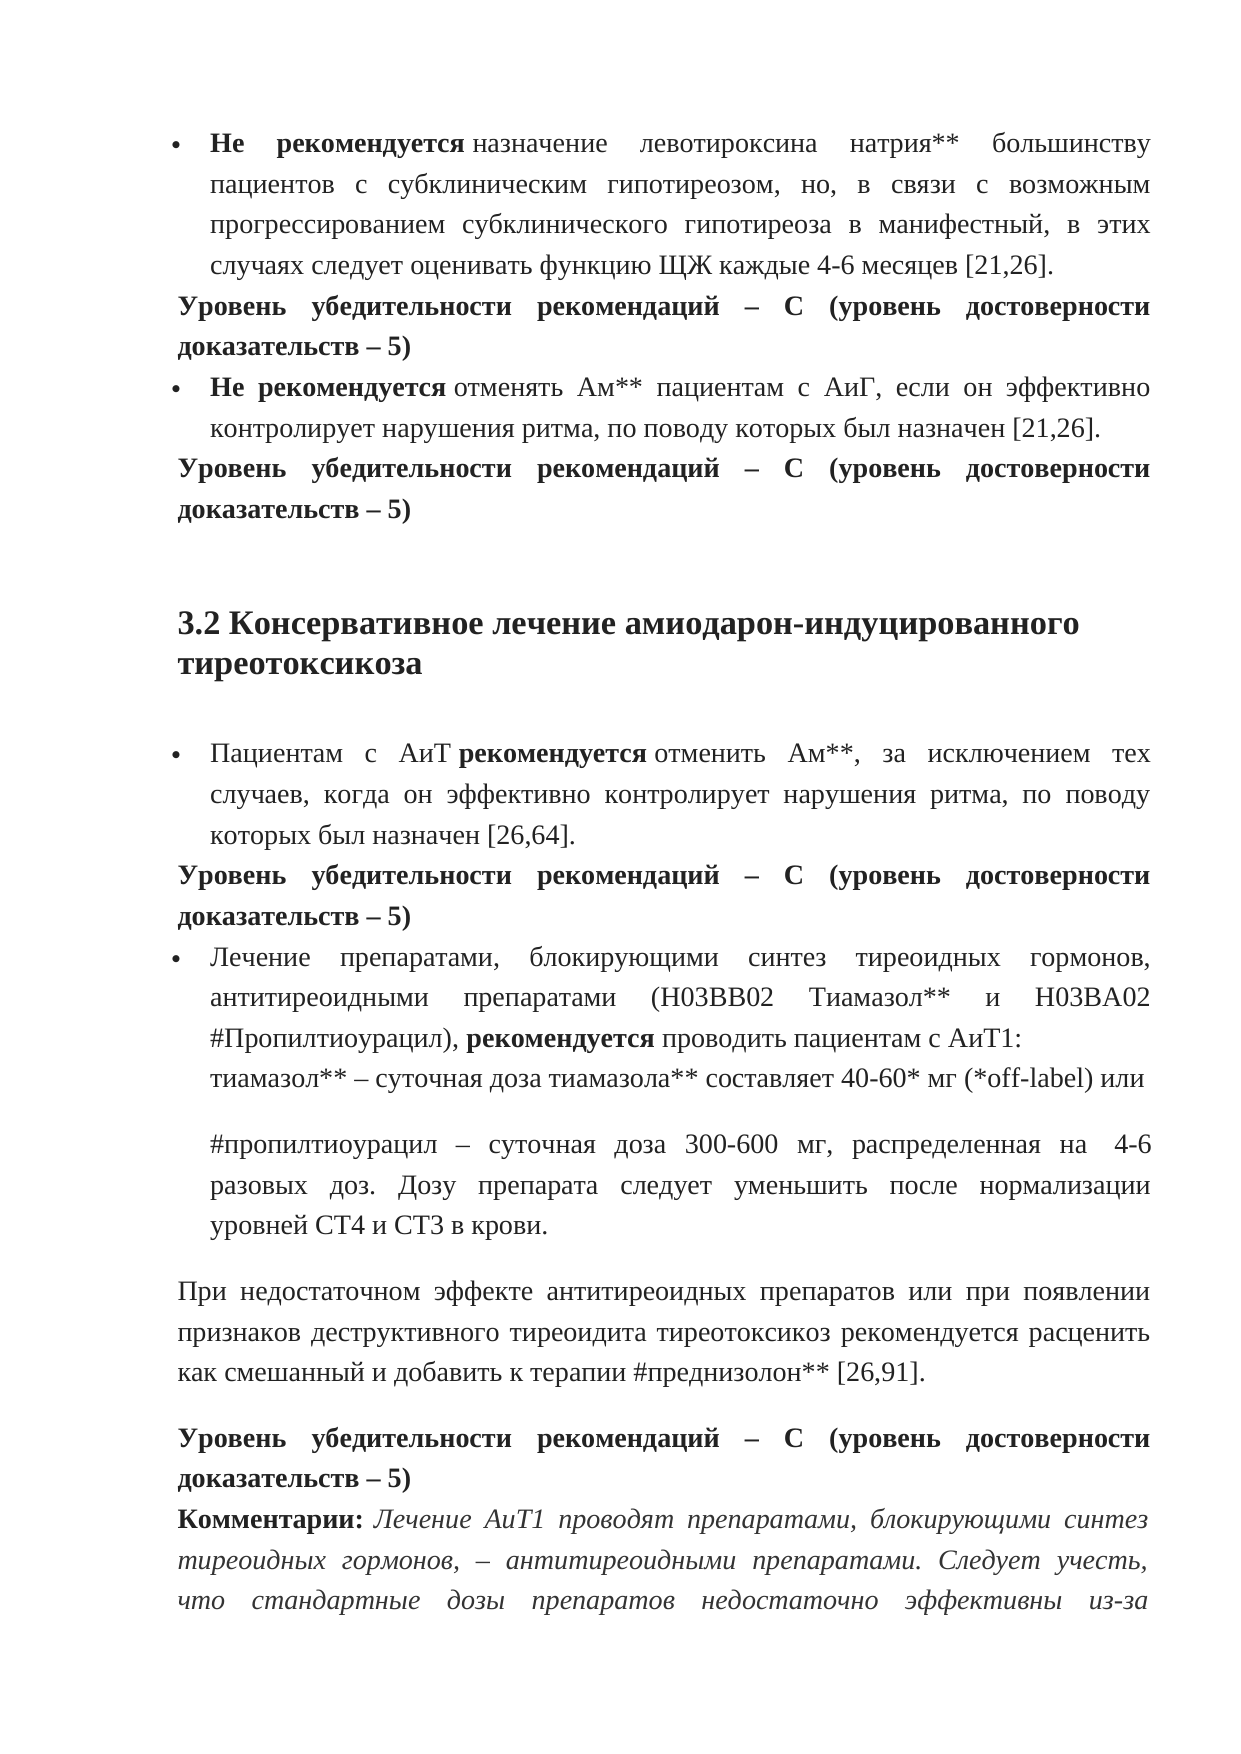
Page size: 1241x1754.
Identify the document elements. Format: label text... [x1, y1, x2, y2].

text При недостаточном эффекте антитиреоидных препаратов или при появлении признаков деструктивного тиреоидита тиреотоксикоз рекомендуется расценить как смешанный и добавить к терапии #преднизолон** [26,91]. [177, 1266, 1152, 1388]
text Уровень убедительности рекомендаций – С (уровень достоверности доказательств – 5) [177, 443, 1152, 524]
text Уровень убедительности рекомендаций – С (уровень достоверности доказательств – 5) [177, 1413, 1152, 1494]
list Пациентам с АиТ рекомендуется отменить Ам**, за исключением тех случаев, когда он эффективно контролирует нарушения ритма, по поводу которых был назначен [26,64]. [172, 728, 1152, 850]
text Уровень убедительности рекомендаций – С (уровень достоверности доказательств – 5) [177, 850, 1152, 931]
list Не рекомендуется назначение левотироксина натрия** большинству пациентов с субклиническим гипотиреозом, но, в связи с возможным прогрессированием субклинического гипотиреоза в манифестный, в этих случаях следует оценивать функцию ЩЖ каждые 4-6 месяцев [21,26]. [172, 118, 1152, 281]
text Уровень убедительности рекомендаций – С (уровень достоверности доказательств – 5) [177, 281, 1152, 362]
text 3.2 Консервативное лечение амиодарон-индуцированного тиреотоксикоза [177, 602, 1152, 681]
text #пропилтиоурацил – суточная доза 300-600 мг, распределенная на 4-6 разовых доз. Дозу препарата следует уменьшить после нормализации уровней СТ4 и СТ3 в крови. [210, 1119, 1152, 1241]
list Не рекомендуется отменять Ам** пациентам с АиГ, если он эффективно контролирует нарушения ритма, по поводу которых был назначен [21,26]. [172, 362, 1152, 443]
text тиамазол** – суточная доза тиамазола** составляет 40-60* мг (*off-label) или [210, 1053, 1152, 1094]
list Лечение препаратами, блокирующими синтез тиреоидных гормонов, антитиреоидными препаратами (H03BB02 Тиамазол** и H03BA02 #Пропилтиоурацил), рекомендуется проводить пациентам с АиТ1: [172, 931, 1152, 1053]
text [177, 1494, 1152, 1616]
